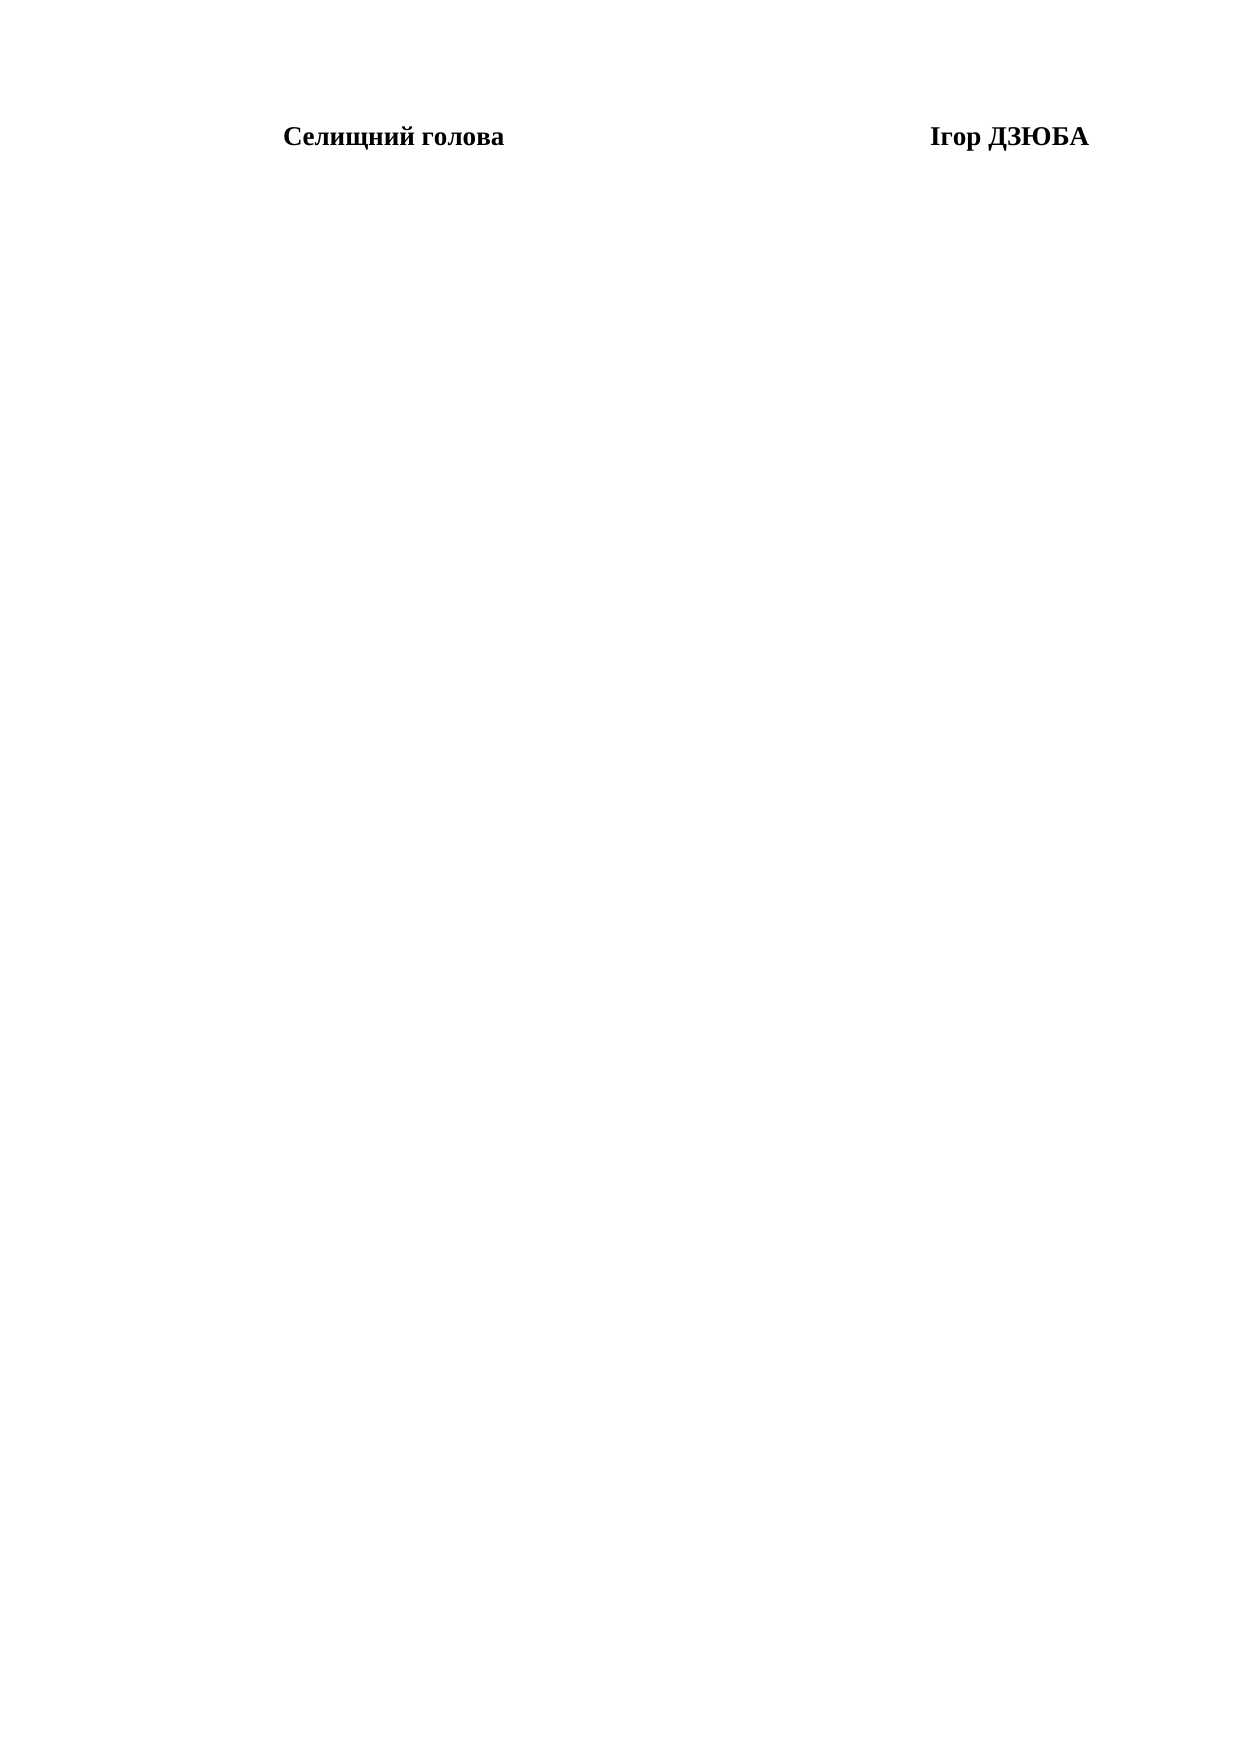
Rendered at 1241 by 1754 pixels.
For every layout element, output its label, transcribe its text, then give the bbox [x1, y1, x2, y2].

text Селищний голова Ігор ДЗЮБА [221, 120, 1152, 151]
